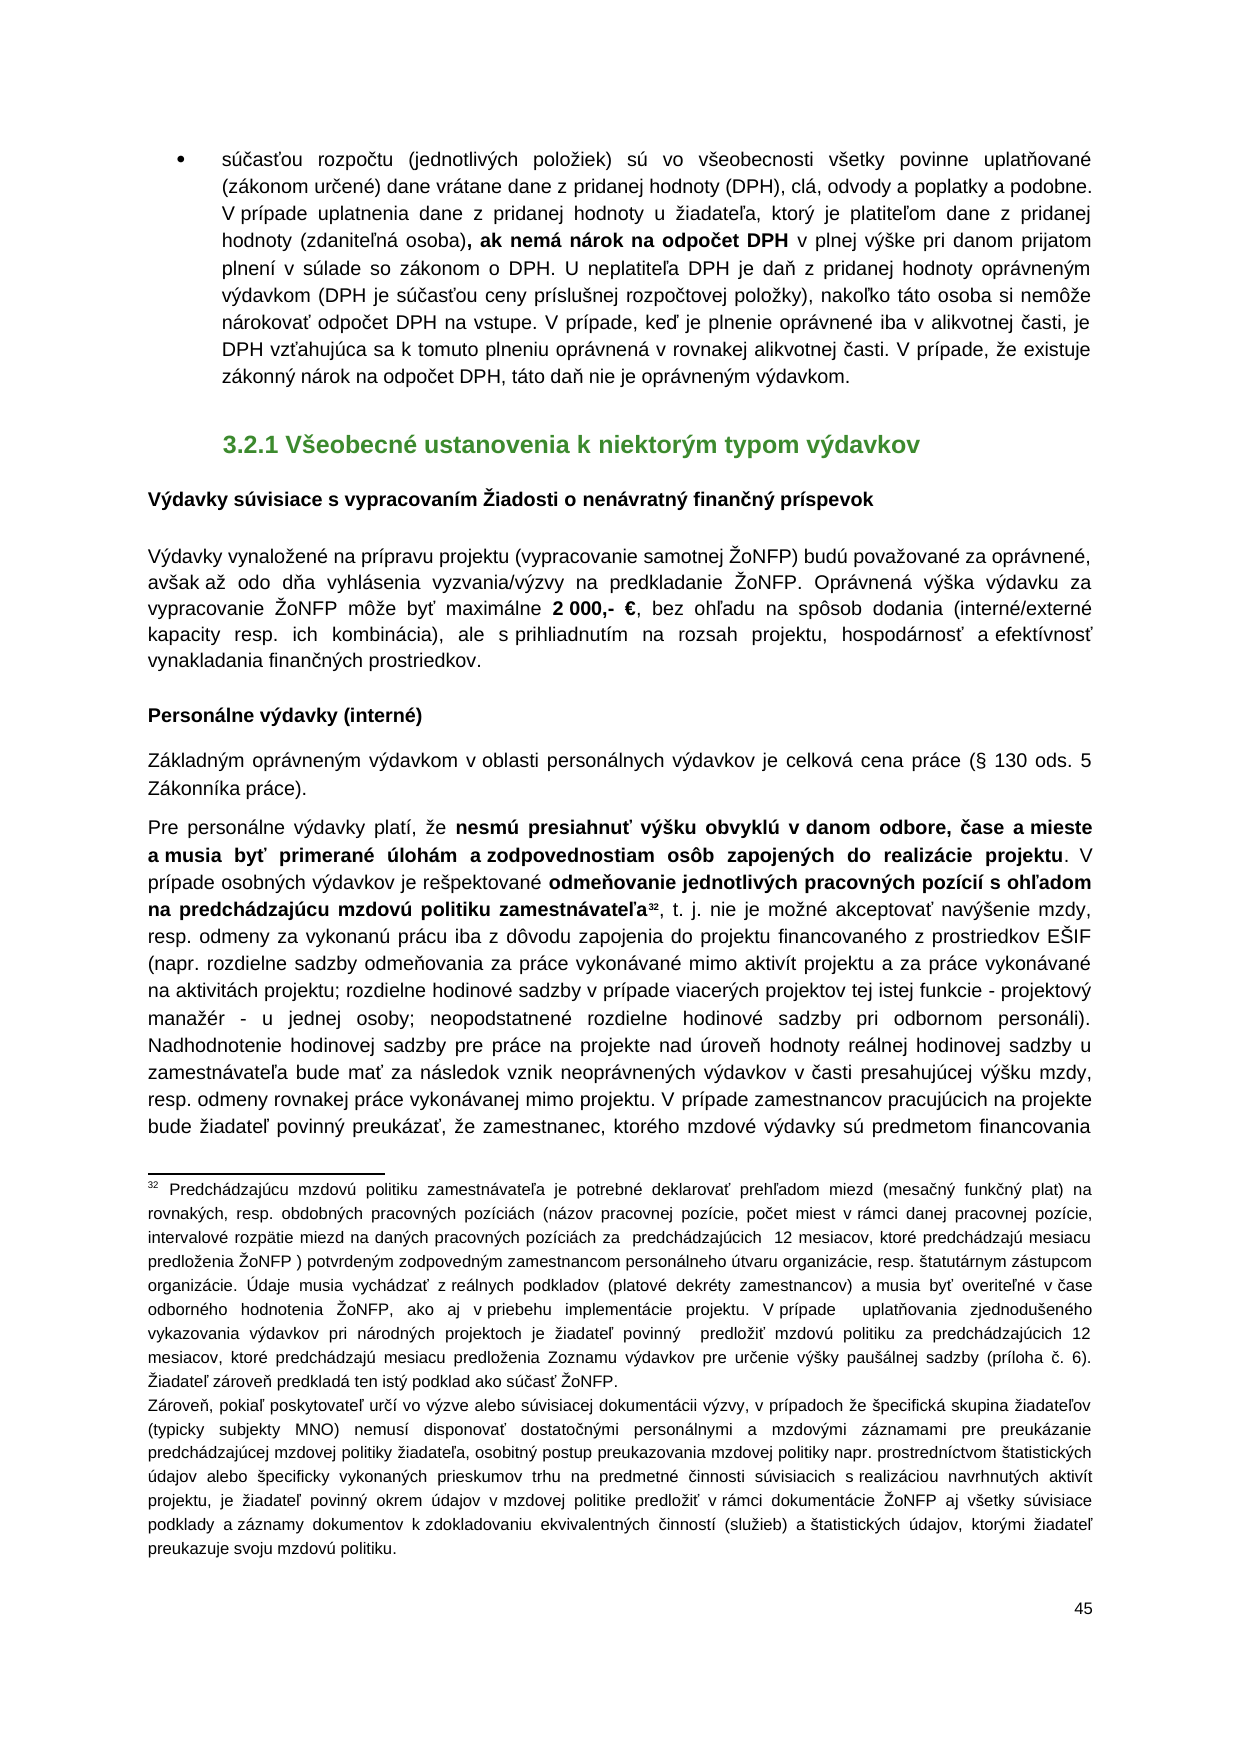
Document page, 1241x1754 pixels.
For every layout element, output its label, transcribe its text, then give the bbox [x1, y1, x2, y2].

list súčasťou rozpočtu (jednotlivých položiek) sú vo všeobecnosti všetky povinne uplatňované (zákonom určené) dane vrátane dane z pridanej hodnoty (DPH), clá, odvody a poplatky a podobne. V prípade uplatnenia dane z pridanej hodnoty u žiadateľa, ktorý je platiteľom dane z pridanej hodnoty (zdaniteľná osoba), ak nemá nárok na odpočet DPH v plnej výške pri danom prijatom plnení v súlade so zákonom o DPH. U neplatiteľa DPH je daň z pridanej hodnoty oprávneným výdavkom (DPH je súčasťou ceny príslušnej rozpočtovej položky), nakoľko táto osoba si nemôže nárokovať odpočet DPH na vstupe. V prípade, keď je plnenie oprávnené iba v alikvotnej časti, je DPH vzťahujúca sa k tomuto plneniu oprávnená v rovnakej alikvotnej časti. V prípade, že existuje zákonný nárok na odpočet DPH, táto daň nie je oprávneným výdavkom. [177, 148, 1092, 388]
subtitle 3.2.1 Všeobecné ustanovenia k niektorým typom výdavkov [223, 430, 1092, 459]
text Výdavky súvisiace s vypracovaním Žiadosti o nenávratný finančný príspevok [148, 487, 1092, 510]
text Základným oprávneným výdavkom v oblasti personálnych výdavkov je celková cena práce (§ 130 ods. 5 Zákonníka práce). [148, 749, 1092, 799]
text Pre personálne výdavky platí, že nesmú presiahnuť výšku obvyklú v danom odbore, čase a mieste a musia byť primerané úlohám a zodpovednostiam osôb zapojených do realizácie projektu. V prípade osobných výdavkov je rešpektované odmeňovanie jednotlivých pracovných pozícií s ohľadom na predchádzajúcu mzdovú politiku zamestnávateľa, t. j. nie je možné akceptovať navýšenie mzdy, resp. odmeny za vykonanú prácu iba z dôvodu zapojenia do projektu financovaného z prostriedkov EŠIF (napr. rozdielne sadzby odmeňovania za práce vykonávané mimo aktivít projektu a za práce vykonávané na aktivitách projektu; rozdielne hodinové sadzby v prípade viacerých projektov tej istej funkcie - projektový manažér - u jednej osoby; neopodstatnené rozdielne hodinové sadzby pri odbornom personáli). Nadhodnotenie hodinovej sadzby pre práce na projekte nad úroveň hodnoty reálnej hodinovej sadzby u zamestnávateľa bude mať za následok vznik neoprávnených výdavkov v časti presahujúcej výšku mzdy, resp. odmeny rovnakej práce vykonávanej mimo projektu. V prípade zamestnancov pracujúcich na projekte bude žiadateľ povinný preukázať, že zamestnanec, ktorého mzdové výdavky sú predmetom financovania z EŠIF, má pre danú pracovnú pozíciu alebo pre práce vykonávané na projekte potrebnú kvalifikáciu a odbornú spôsobilosť. [148, 816, 1092, 1138]
text Personálne výdavky (interné) [148, 704, 1092, 727]
text Výdavky vynaložené na prípravu projektu (vypracovanie samotnej ŽoNFP) budú považované za oprávnené, avšak až odo dňa vyhlásenia vyzvania/výzvy na predkladanie ŽoNFP. Oprávnená výška výdavku za vypracovanie ŽoNFP môže byť maximálne 2 000,- €, bez ohľadu na spôsob dodania (interné/externé kapacity resp. ich kombinácia), ale s prihliadnutím na rozsah projektu, hospodárnosť a efektívnosť vynakladania finančných prostriedkov. [148, 545, 1092, 672]
